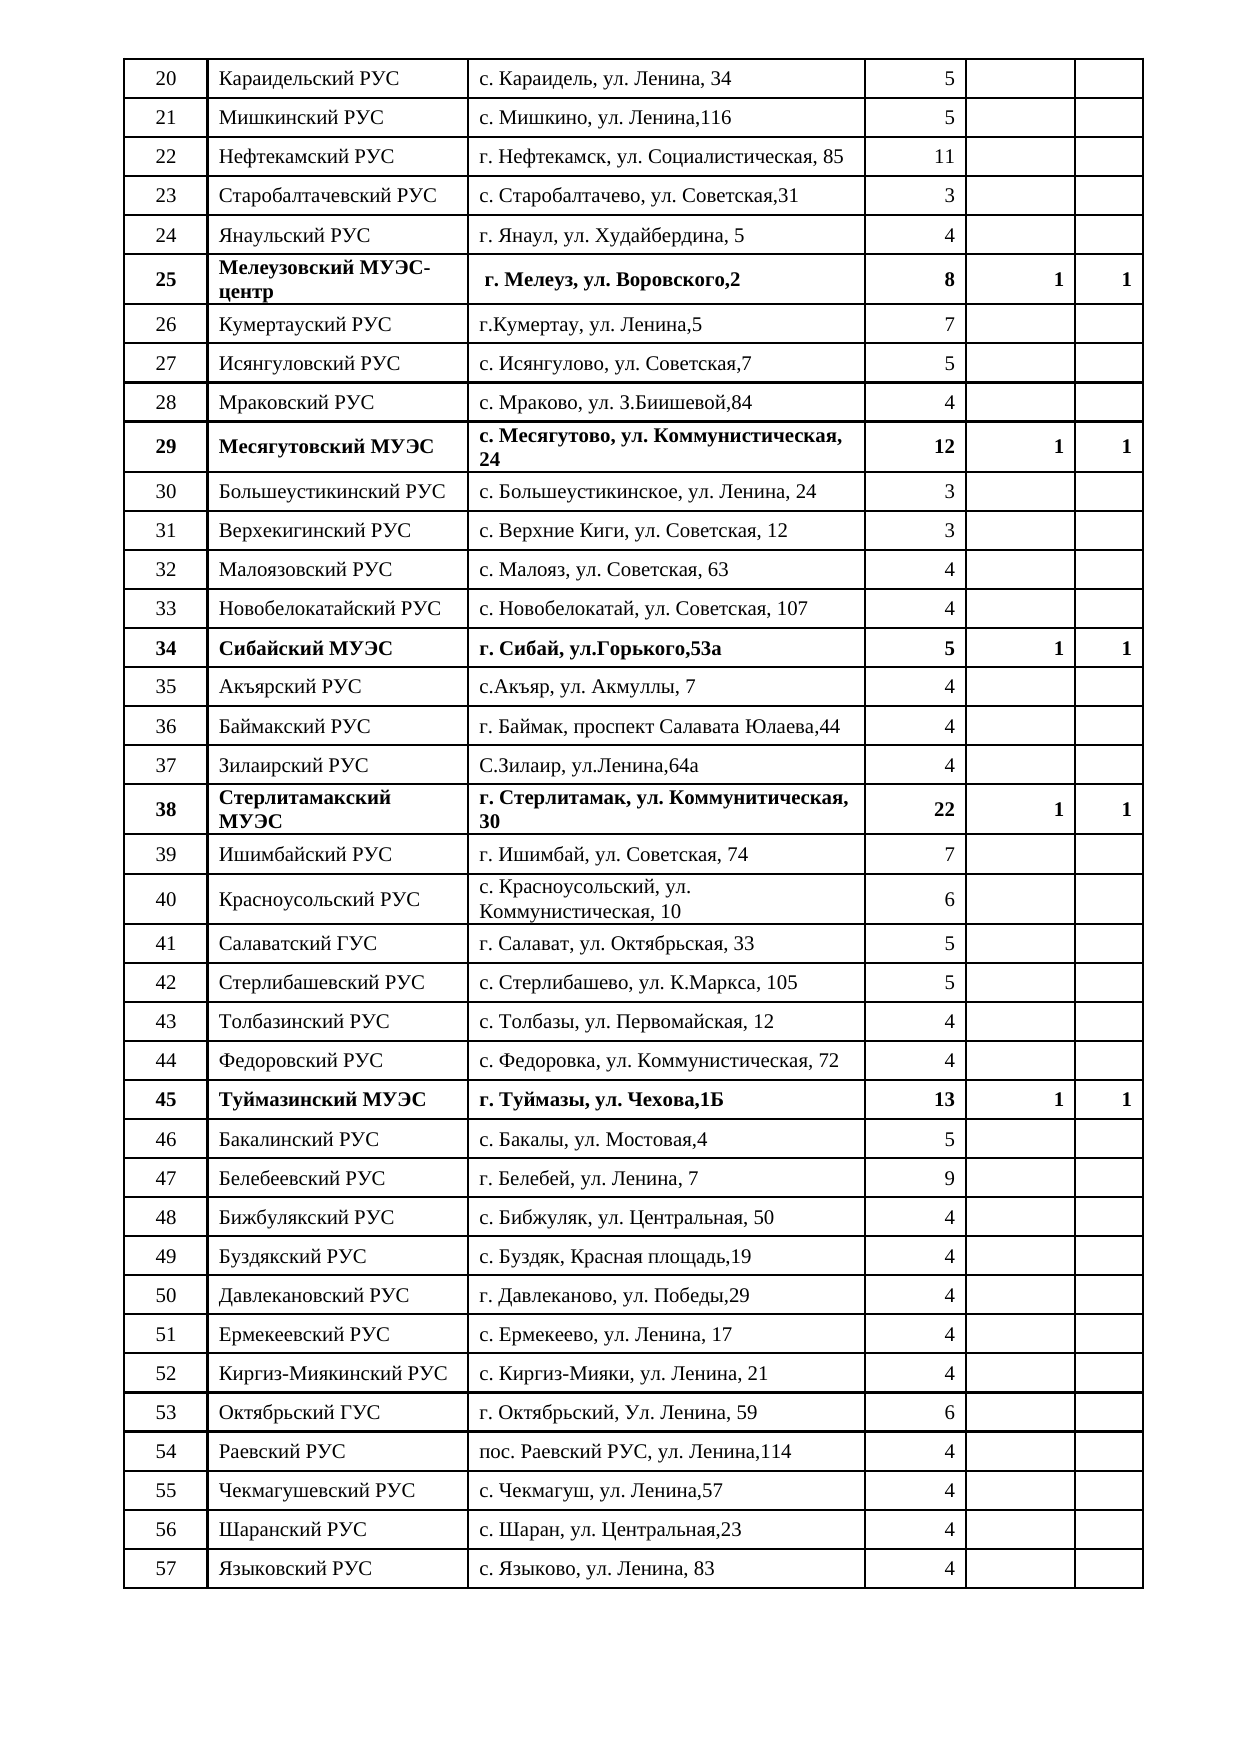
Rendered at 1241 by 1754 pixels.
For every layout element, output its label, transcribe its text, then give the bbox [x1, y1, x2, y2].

table_cell 5 [866, 344, 965, 381]
table_cell с. Исянгулово, ул. Советская,7 [469, 344, 864, 381]
table_cell 48 [125, 1198, 206, 1235]
table_cell [967, 551, 1074, 588]
table_cell 4 [866, 1550, 965, 1587]
table_cell 4 [866, 1276, 965, 1313]
table_cell [967, 177, 1074, 214]
table_cell Толбазинский РУС [209, 1003, 467, 1040]
table_cell 4 [866, 1198, 965, 1235]
table_cell [967, 746, 1074, 783]
table_cell с. Бибжуляк, ул. Центральная, 50 [469, 1198, 864, 1235]
table_cell Верхекигинский РУС [209, 512, 467, 549]
table_cell с. Бакалы, ул. Мостовая,4 [469, 1120, 864, 1157]
table_cell с. Караидель, ул. Ленина, 34 [469, 60, 864, 97]
table_cell Стерлибашевский РУС [209, 964, 467, 1001]
table_cell 4 [866, 1433, 965, 1469]
table_cell [1076, 668, 1142, 705]
table_cell [1076, 746, 1142, 783]
table_cell 22 [125, 138, 206, 175]
table_cell 1 [1076, 255, 1142, 303]
table_cell 32 [125, 551, 206, 588]
table_cell [1076, 925, 1142, 962]
table_cell 4 [866, 216, 965, 253]
table_cell Месягутовский МУЭС [209, 423, 467, 471]
table_cell [967, 99, 1074, 136]
table_cell [1076, 1042, 1142, 1079]
table_cell [1076, 344, 1142, 381]
table_cell [967, 1315, 1074, 1352]
table_cell Чекмагушевский РУС [209, 1472, 467, 1508]
table_cell 50 [125, 1276, 206, 1313]
table_cell Исянгуловский РУС [209, 344, 467, 381]
table_cell 1 [967, 255, 1074, 303]
table_cell Ермекеевский РУС [209, 1315, 467, 1352]
table_cell г. Ишимбай, ул. Советская, 74 [469, 835, 864, 872]
table_cell с. Новобелокатай, ул. Советская, 107 [469, 590, 864, 627]
table_cell [1076, 1472, 1142, 1508]
table_cell 1 [967, 423, 1074, 471]
table_cell [1076, 875, 1142, 923]
table_cell 29 [125, 423, 206, 471]
table_cell с. Красноусольский, ул. Коммунистическая, 10 [469, 875, 864, 923]
table_cell Ишимбайский РУС [209, 835, 467, 872]
table_cell 20 [125, 60, 206, 97]
table_cell 5 [866, 925, 965, 962]
table_cell с. Толбазы, ул. Первомайская, 12 [469, 1003, 864, 1040]
table_cell [1076, 1550, 1142, 1587]
table_cell 6 [866, 1394, 965, 1430]
table_cell 5 [866, 99, 965, 136]
table_cell 4 [866, 746, 965, 783]
table_cell 4 [866, 590, 965, 627]
table_cell [1076, 1237, 1142, 1274]
table_cell [967, 512, 1074, 549]
table_cell Акъярский РУС [209, 668, 467, 705]
table_cell Киргиз-Миякинский РУС [209, 1354, 467, 1391]
table_cell [1076, 1003, 1142, 1040]
table_cell г. Белебей, ул. Ленина, 7 [469, 1159, 864, 1196]
table_cell с. Малояз, ул. Советская, 63 [469, 551, 864, 588]
table_cell 49 [125, 1237, 206, 1274]
table_cell 11 [866, 138, 965, 175]
table_cell г. Стерлитамак, ул. Коммунитическая, 30 [469, 785, 864, 833]
table_cell Буздякский РУС [209, 1237, 467, 1274]
table_cell [967, 473, 1074, 510]
table_cell [1076, 1276, 1142, 1313]
table_cell С.Зилаир, ул.Ленина,64а [469, 746, 864, 783]
table_cell [1076, 1315, 1142, 1352]
table_cell [1076, 384, 1142, 420]
table_cell [967, 835, 1074, 872]
table_cell [967, 1433, 1074, 1469]
table_cell [967, 1003, 1074, 1040]
table_cell [1076, 305, 1142, 342]
table_cell 1 [1076, 423, 1142, 471]
table_cell 38 [125, 785, 206, 833]
table_cell [1076, 1159, 1142, 1196]
table_cell [967, 344, 1074, 381]
table_cell Давлекановский РУС [209, 1276, 467, 1313]
table_cell 56 [125, 1511, 206, 1548]
table_cell Новобелокатайский РУС [209, 590, 467, 627]
table_cell с. Месягутово, ул. Коммунистическая, 24 [469, 423, 864, 471]
table_cell [967, 875, 1074, 923]
table_cell Стерлитамакский МУЭС [209, 785, 467, 833]
table_cell [967, 668, 1074, 705]
table_cell г. Мелеуз, ул. Воровского,2 [469, 255, 864, 303]
table_cell с.Акъяр, ул. Акмуллы, 7 [469, 668, 864, 705]
table_cell 41 [125, 925, 206, 962]
table_cell [1076, 964, 1142, 1001]
table_cell Баймакский РУС [209, 707, 467, 744]
table_cell [1076, 835, 1142, 872]
table_cell 39 [125, 835, 206, 872]
table_cell г. Октябрьский, Ул. Ленина, 59 [469, 1394, 864, 1430]
table_cell 26 [125, 305, 206, 342]
table_cell с. Шаран, ул. Центральная,23 [469, 1511, 864, 1548]
table_cell 4 [866, 1511, 965, 1548]
table_cell 7 [866, 835, 965, 872]
table_cell [1076, 1433, 1142, 1469]
table_cell 47 [125, 1159, 206, 1196]
table_cell 34 [125, 629, 206, 666]
table_cell [1076, 590, 1142, 627]
table_cell 4 [866, 384, 965, 420]
table_cell 1 [967, 1081, 1074, 1118]
table_cell с. Мраково, ул. З.Биишевой,84 [469, 384, 864, 420]
table_cell [1076, 99, 1142, 136]
table_cell 1 [1076, 629, 1142, 666]
table_cell [1076, 177, 1142, 214]
table_cell 22 [866, 785, 965, 833]
table_cell 35 [125, 668, 206, 705]
table_cell 9 [866, 1159, 965, 1196]
table_cell [967, 707, 1074, 744]
table_cell 1 [967, 785, 1074, 833]
table_cell 43 [125, 1003, 206, 1040]
table_cell с. Ермекеево, ул. Ленина, 17 [469, 1315, 864, 1352]
table_cell [1076, 551, 1142, 588]
table_cell [967, 1198, 1074, 1235]
table_cell Сибайский МУЭС [209, 629, 467, 666]
table_cell [967, 590, 1074, 627]
table_cell Мишкинский РУС [209, 99, 467, 136]
table_cell г. Салават, ул. Октябрьская, 33 [469, 925, 864, 962]
table_cell [1076, 1511, 1142, 1548]
table_cell г. Сибай, ул.Горького,53а [469, 629, 864, 666]
table_cell [1076, 1394, 1142, 1430]
table_cell Большеустикинский РУС [209, 473, 467, 510]
table_cell 30 [125, 473, 206, 510]
table_cell 1 [1076, 1081, 1142, 1118]
table_cell 54 [125, 1433, 206, 1469]
table_cell с. Верхние Киги, ул. Советская, 12 [469, 512, 864, 549]
table_cell Туймазинский МУЭС [209, 1081, 467, 1118]
table_cell [967, 1159, 1074, 1196]
table_cell с. Буздяк, Красная площадь,19 [469, 1237, 864, 1274]
table_cell [1076, 473, 1142, 510]
table_cell [967, 1237, 1074, 1274]
table_cell Зилаирский РУС [209, 746, 467, 783]
table_cell с. Старобалтачево, ул. Советская,31 [469, 177, 864, 214]
table_cell [967, 1511, 1074, 1548]
table_cell Бакалинский РУС [209, 1120, 467, 1157]
table_cell Шаранский РУС [209, 1511, 467, 1548]
table_cell [1076, 60, 1142, 97]
table_cell 4 [866, 668, 965, 705]
table_cell 45 [125, 1081, 206, 1118]
table_cell 40 [125, 875, 206, 923]
table_cell 21 [125, 99, 206, 136]
table_cell [967, 964, 1074, 1001]
table_cell с. Чекмагуш, ул. Ленина,57 [469, 1472, 864, 1508]
table_cell 28 [125, 384, 206, 420]
table_cell г. Янаул, ул. Худайбердина, 5 [469, 216, 864, 253]
table_cell 53 [125, 1394, 206, 1430]
table_cell [967, 216, 1074, 253]
table_cell г. Нефтекамск, ул. Социалистическая, 85 [469, 138, 864, 175]
table_cell 44 [125, 1042, 206, 1079]
table_cell Красноусольский РУС [209, 875, 467, 923]
table_cell с. Большеустикинское, ул. Ленина, 24 [469, 473, 864, 510]
table_cell [1076, 512, 1142, 549]
table_cell [967, 1394, 1074, 1430]
table_cell г. Давлеканово, ул. Победы,29 [469, 1276, 864, 1313]
table_cell 57 [125, 1550, 206, 1587]
table_cell 23 [125, 177, 206, 214]
table_cell 4 [866, 1315, 965, 1352]
table_cell с. Федоровка, ул. Коммунистическая, 72 [469, 1042, 864, 1079]
table_cell с. Мишкино, ул. Ленина,116 [469, 99, 864, 136]
table_cell [967, 1276, 1074, 1313]
table_cell [1076, 1198, 1142, 1235]
table_cell 8 [866, 255, 965, 303]
table_cell 1 [967, 629, 1074, 666]
table_cell 3 [866, 512, 965, 549]
table_cell 55 [125, 1472, 206, 1508]
table_cell 5 [866, 964, 965, 1001]
table_cell Федоровский РУС [209, 1042, 467, 1079]
table_cell Мелеузовский МУЭС-центр [209, 255, 467, 303]
table_cell 7 [866, 305, 965, 342]
table_cell Белебеевский РУС [209, 1159, 467, 1196]
table_cell пос. Раевский РУС, ул. Ленина,114 [469, 1433, 864, 1469]
table_cell 5 [866, 60, 965, 97]
table_cell [967, 384, 1074, 420]
table_cell 6 [866, 875, 965, 923]
table_cell Раевский РУС [209, 1433, 467, 1469]
table_cell Мраковский РУС [209, 384, 467, 420]
table_cell [1076, 707, 1142, 744]
table_cell с. Языково, ул. Ленина, 83 [469, 1550, 864, 1587]
table_cell Малоязовский РУС [209, 551, 467, 588]
table_cell Октябрьский ГУС [209, 1394, 467, 1430]
table_cell [1076, 138, 1142, 175]
table_cell Нефтекамский РУС [209, 138, 467, 175]
table_cell [967, 1120, 1074, 1157]
table_cell Караидельский РУС [209, 60, 467, 97]
table_cell 52 [125, 1354, 206, 1391]
table_cell 46 [125, 1120, 206, 1157]
table_cell [1076, 1120, 1142, 1157]
table_cell 51 [125, 1315, 206, 1352]
table_cell 25 [125, 255, 206, 303]
table_cell 1 [1076, 785, 1142, 833]
table_cell [967, 1354, 1074, 1391]
table_cell г.Кумертау, ул. Ленина,5 [469, 305, 864, 342]
table_cell с. Стерлибашево, ул. К.Маркса, 105 [469, 964, 864, 1001]
table_cell 5 [866, 1120, 965, 1157]
table_cell 27 [125, 344, 206, 381]
table_cell 31 [125, 512, 206, 549]
table_cell [967, 60, 1074, 97]
table_cell 37 [125, 746, 206, 783]
table_cell 3 [866, 473, 965, 510]
table_cell 4 [866, 1354, 965, 1391]
table_cell [967, 1042, 1074, 1079]
table_cell Языковский РУС [209, 1550, 467, 1587]
table_cell [967, 1472, 1074, 1508]
table_cell 4 [866, 551, 965, 588]
table_cell 3 [866, 177, 965, 214]
table_cell Кумертауский РУС [209, 305, 467, 342]
table_cell 36 [125, 707, 206, 744]
table_cell [967, 138, 1074, 175]
table_cell 13 [866, 1081, 965, 1118]
table_cell [967, 305, 1074, 342]
table_cell г. Баймак, проспект Салавата Юлаева,44 [469, 707, 864, 744]
table_cell 33 [125, 590, 206, 627]
table_cell 4 [866, 1042, 965, 1079]
table_cell 12 [866, 423, 965, 471]
table_cell 4 [866, 707, 965, 744]
table_cell 4 [866, 1472, 965, 1508]
table_cell 4 [866, 1003, 965, 1040]
table_cell 24 [125, 216, 206, 253]
table_cell с. Киргиз-Мияки, ул. Ленина, 21 [469, 1354, 864, 1391]
table_cell Бижбулякский РУС [209, 1198, 467, 1235]
table_cell [1076, 1354, 1142, 1391]
table_cell г. Туймазы, ул. Чехова,1Б [469, 1081, 864, 1118]
table_cell [1076, 216, 1142, 253]
table_cell 42 [125, 964, 206, 1001]
table_cell [967, 925, 1074, 962]
table_cell [967, 1550, 1074, 1587]
table_cell Старобалтачевский РУС [209, 177, 467, 214]
table_cell 5 [866, 629, 965, 666]
table_cell Янаульский РУС [209, 216, 467, 253]
table_cell 4 [866, 1237, 965, 1274]
table_cell Салаватский ГУС [209, 925, 467, 962]
